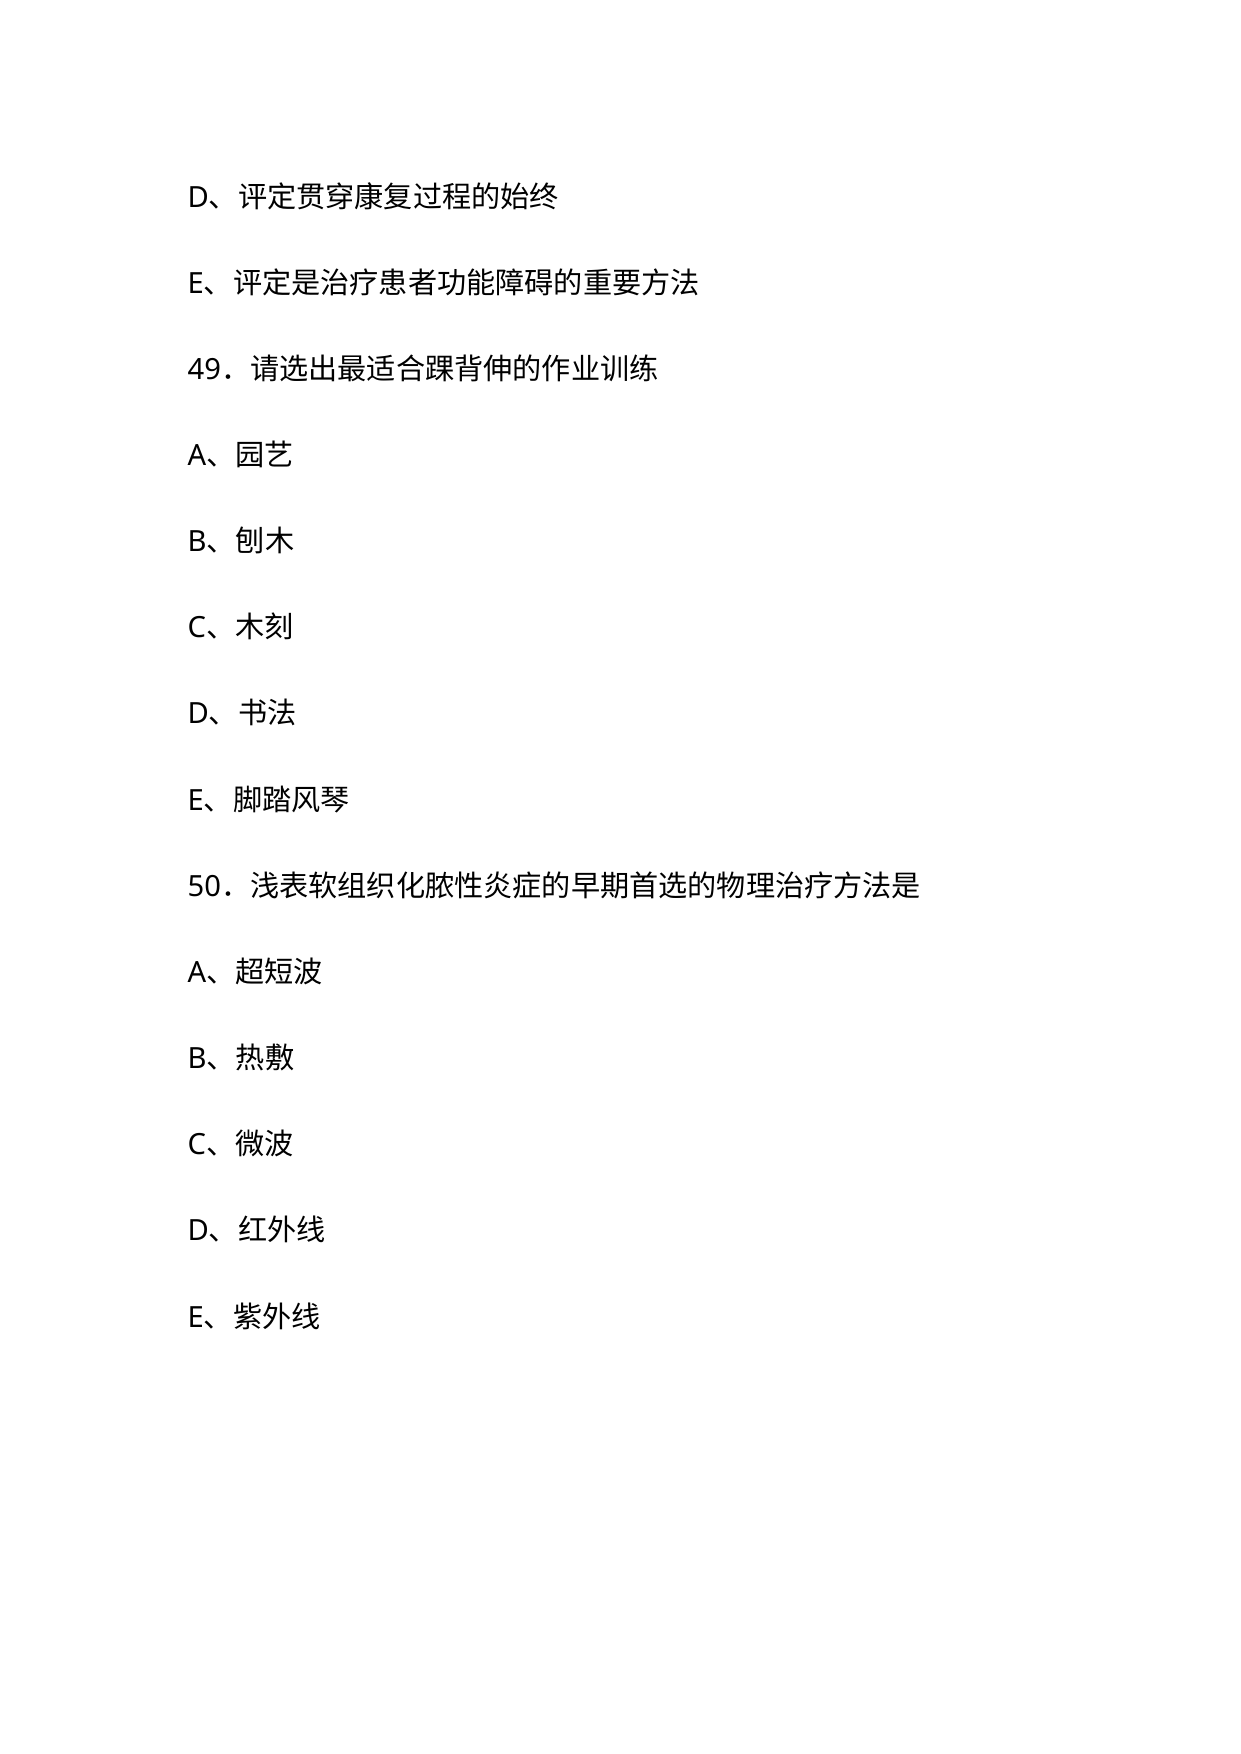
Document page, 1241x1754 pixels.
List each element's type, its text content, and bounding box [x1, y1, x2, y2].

text B、刨木 [187, 507, 1053, 572]
text D、红外线 [187, 1196, 1053, 1261]
text D、评定贯穿康复过程的始终 [187, 162, 1053, 227]
text C、微波 [187, 1109, 1053, 1174]
text 49．请选出最适合踝背伸的作业训练 [187, 334, 1053, 399]
text 50．浅表软组织化脓性炎症的早期首选的物理治疗方法是 [187, 851, 1053, 916]
text D、书法 [187, 679, 1053, 744]
text E、紫外线 [187, 1282, 1053, 1347]
text A、超短波 [187, 937, 1053, 1002]
text E、评定是治疗患者功能障碍的重要方法 [187, 248, 1053, 313]
text B、热敷 [187, 1023, 1053, 1088]
text E、脚踏风琴 [187, 765, 1053, 830]
text A、园艺 [187, 420, 1053, 485]
text C、木刻 [187, 593, 1053, 658]
